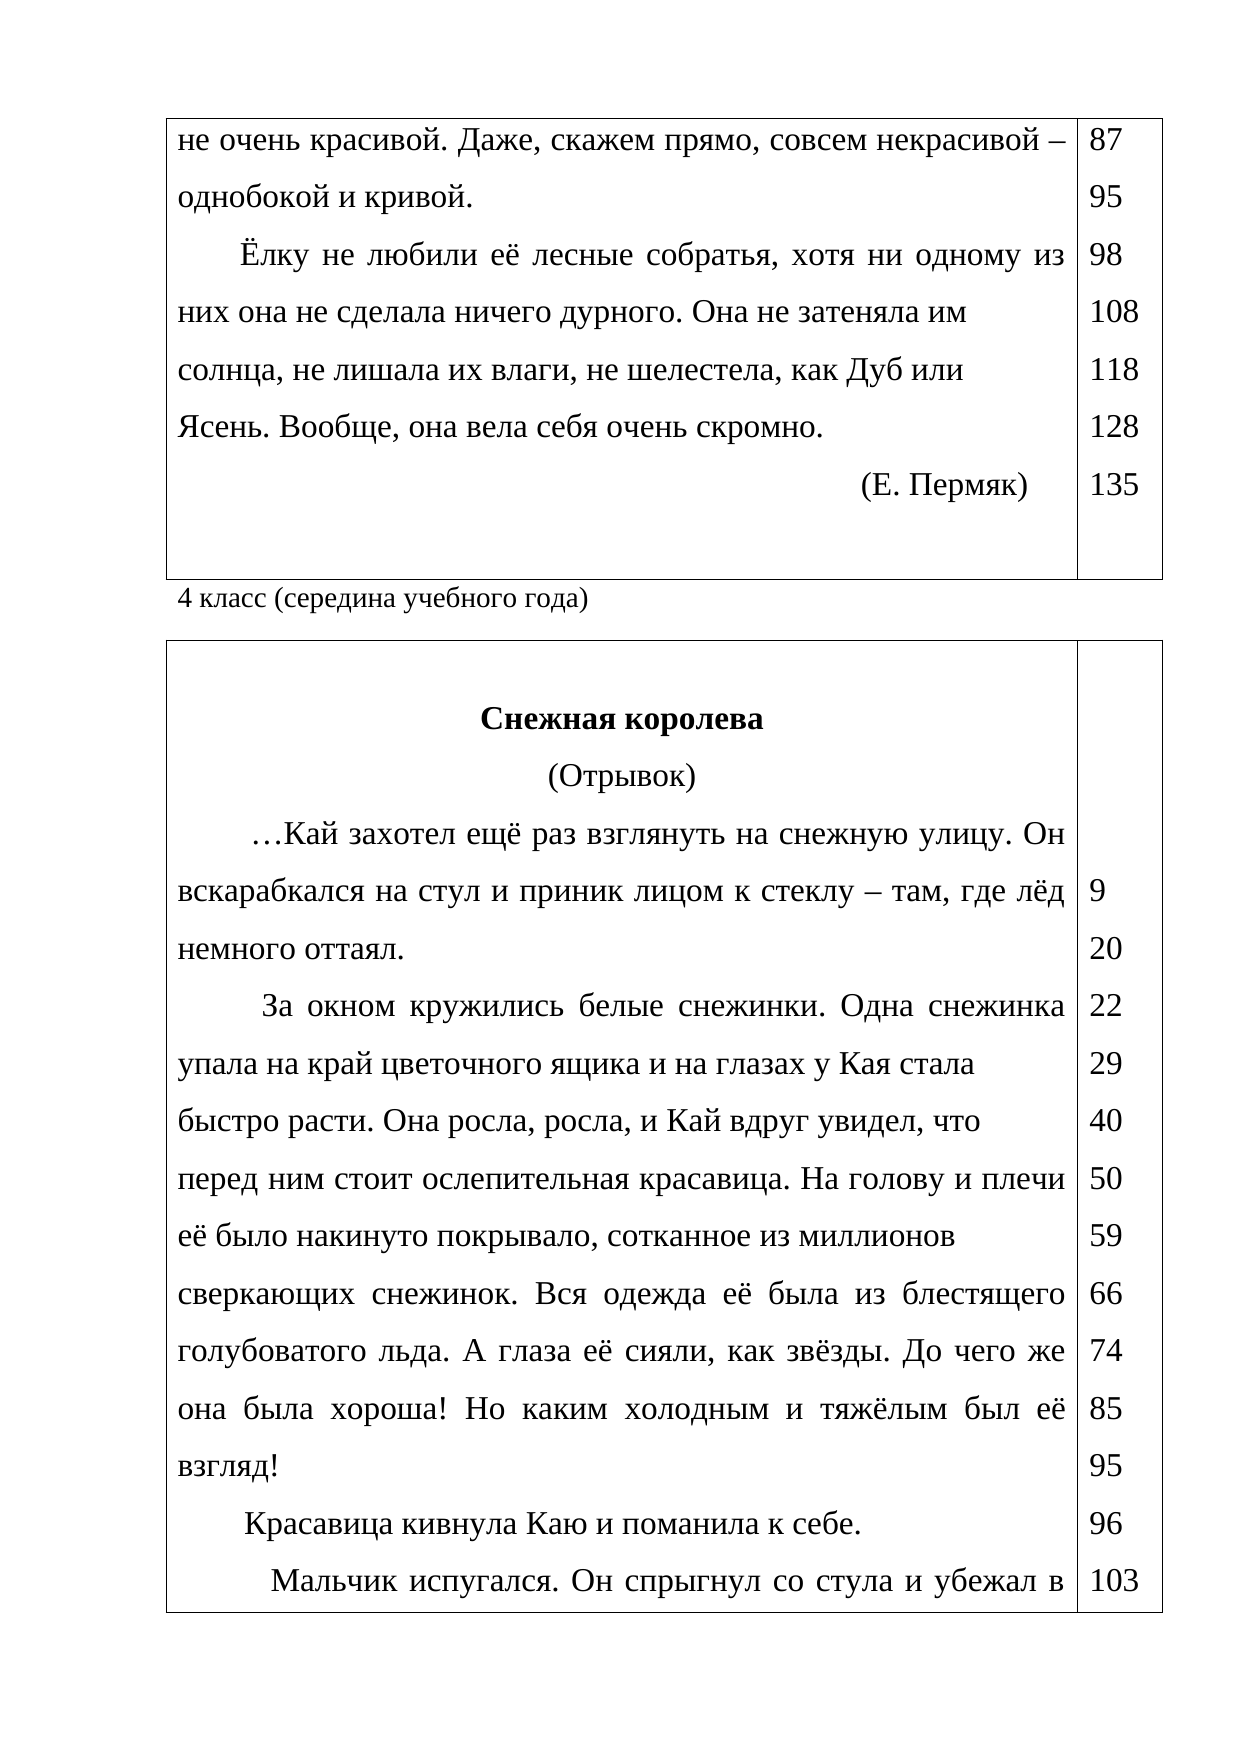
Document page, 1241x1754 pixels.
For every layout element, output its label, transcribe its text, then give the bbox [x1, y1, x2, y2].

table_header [167, 119, 1077, 579]
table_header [1078, 119, 1162, 579]
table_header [1078, 641, 1162, 1612]
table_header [167, 641, 1077, 1612]
text 4 класс (середина учебного года) [177, 580, 1152, 614]
